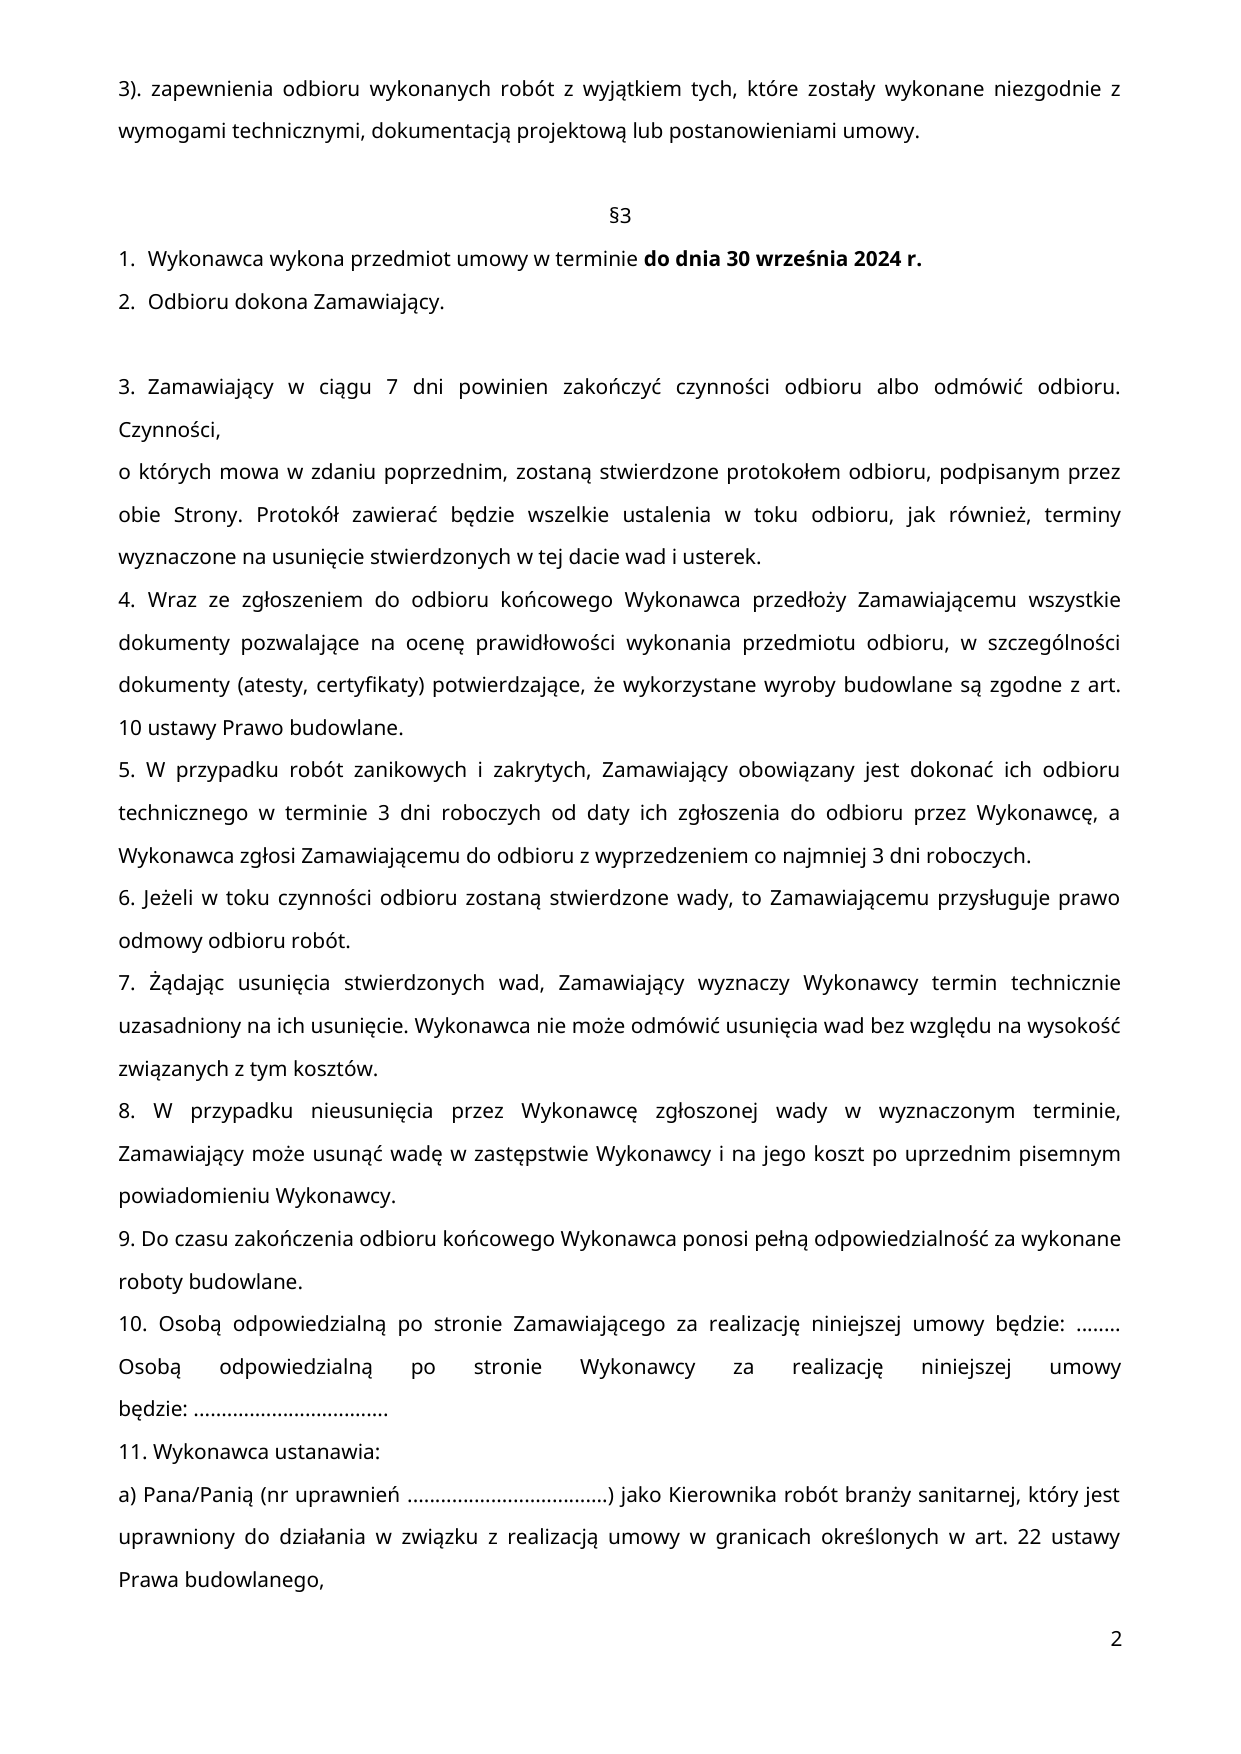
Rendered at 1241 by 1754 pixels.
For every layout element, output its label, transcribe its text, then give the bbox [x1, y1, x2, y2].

list Wraz ze zgłoszeniem do odbioru końcowego Wykonawca przedłoży Zamawiającemu wszystkie dokumenty pozwalające na ocenę prawidłowości wykonania przedmiotu odbioru, w szczególności dokumenty (atesty, certyfikaty) potwierdzające, że wykorzystane wyroby budowlane są zgodne z art. 10 ustawy Prawo budowlane. [118, 585, 1122, 741]
text §3 [118, 202, 1122, 230]
list Odbioru dokona Zamawiający. [118, 287, 1122, 315]
text 8. W przypadku nieusunięcia przez Wykonawcę zgłoszonej wady w wyznaczonym terminie, Zamawiający może usunąć wadę w zastępstwie Wykonawcy i na jego koszt po uprzednim pisemnym powiadomieniu Wykonawcy. [118, 1096, 1122, 1210]
text 6. Jeżeli w toku czynności odbioru zostaną stwierdzone wady, to Zamawiającemu przysługuje prawo odmowy odbioru robót. [118, 883, 1122, 954]
list Zamawiający w ciągu 7 dni powinien zakończyć czynności odbioru albo odmówić odbioru. Czynności, o których mowa w zdaniu poprzednim, zostaną stwierdzone protokołem odbioru, podpisanym przez obie Strony. Protokół zawierać będzie wszelkie ustalenia w toku odbioru, jak również, terminy wyznaczone na usunięcie stwierdzonych w tej dacie wad i usterek. [118, 372, 1122, 571]
text 11. Wykonawca ustanawia: [118, 1437, 1122, 1466]
text 3). zapewnienia odbioru wykonanych robót z wyjątkiem tych, które zostały wykonane niezgodnie z wymogami technicznymi, dokumentacją projektową lub postanowieniami umowy. [118, 74, 1122, 145]
text 9. Do czasu zakończenia odbioru końcowego Wykonawca ponosi pełną odpowiedzialność za wykonane roboty budowlane. [118, 1224, 1122, 1295]
list Wykonawca wykona przedmiot umowy w terminie do dnia 30 września 2024 r. [118, 244, 1122, 273]
text 7. Żądając usunięcia stwierdzonych wad, Zamawiający wyznaczy Wykonawcy termin technicznie uzasadniony na ich usunięcie. Wykonawca nie może odmówić usunięcia wad bez względu na wysokość związanych z tym kosztów. [118, 968, 1122, 1082]
list 5. W przypadku robót zanikowych i zakrytych, Zamawiający obowiązany jest dokonać ich odbioru technicznego w terminie 3 dni roboczych od daty ich zgłoszenia do odbioru przez Wykonawcę, a Wykonawca zgłosi Zamawiającemu do odbioru z wyprzedzeniem co najmniej 3 dni roboczych. [118, 756, 1122, 869]
text a) Pana/Panią (nr uprawnień ....................................) jako Kierownika robót branży sanitarnej, który jest uprawniony do działania w związku z realizacją umowy w granicach określonych w art. 22 ustawy Prawa budowlanego, [118, 1480, 1122, 1593]
text 10. Osobą odpowiedzialną po stronie Zamawiającego za realizację niniejszej umowy będzie: ........ Osobą odpowiedzialną po stronie Wykonawcy za realizację niniejszej umowy będzie: ................................... [118, 1309, 1122, 1423]
